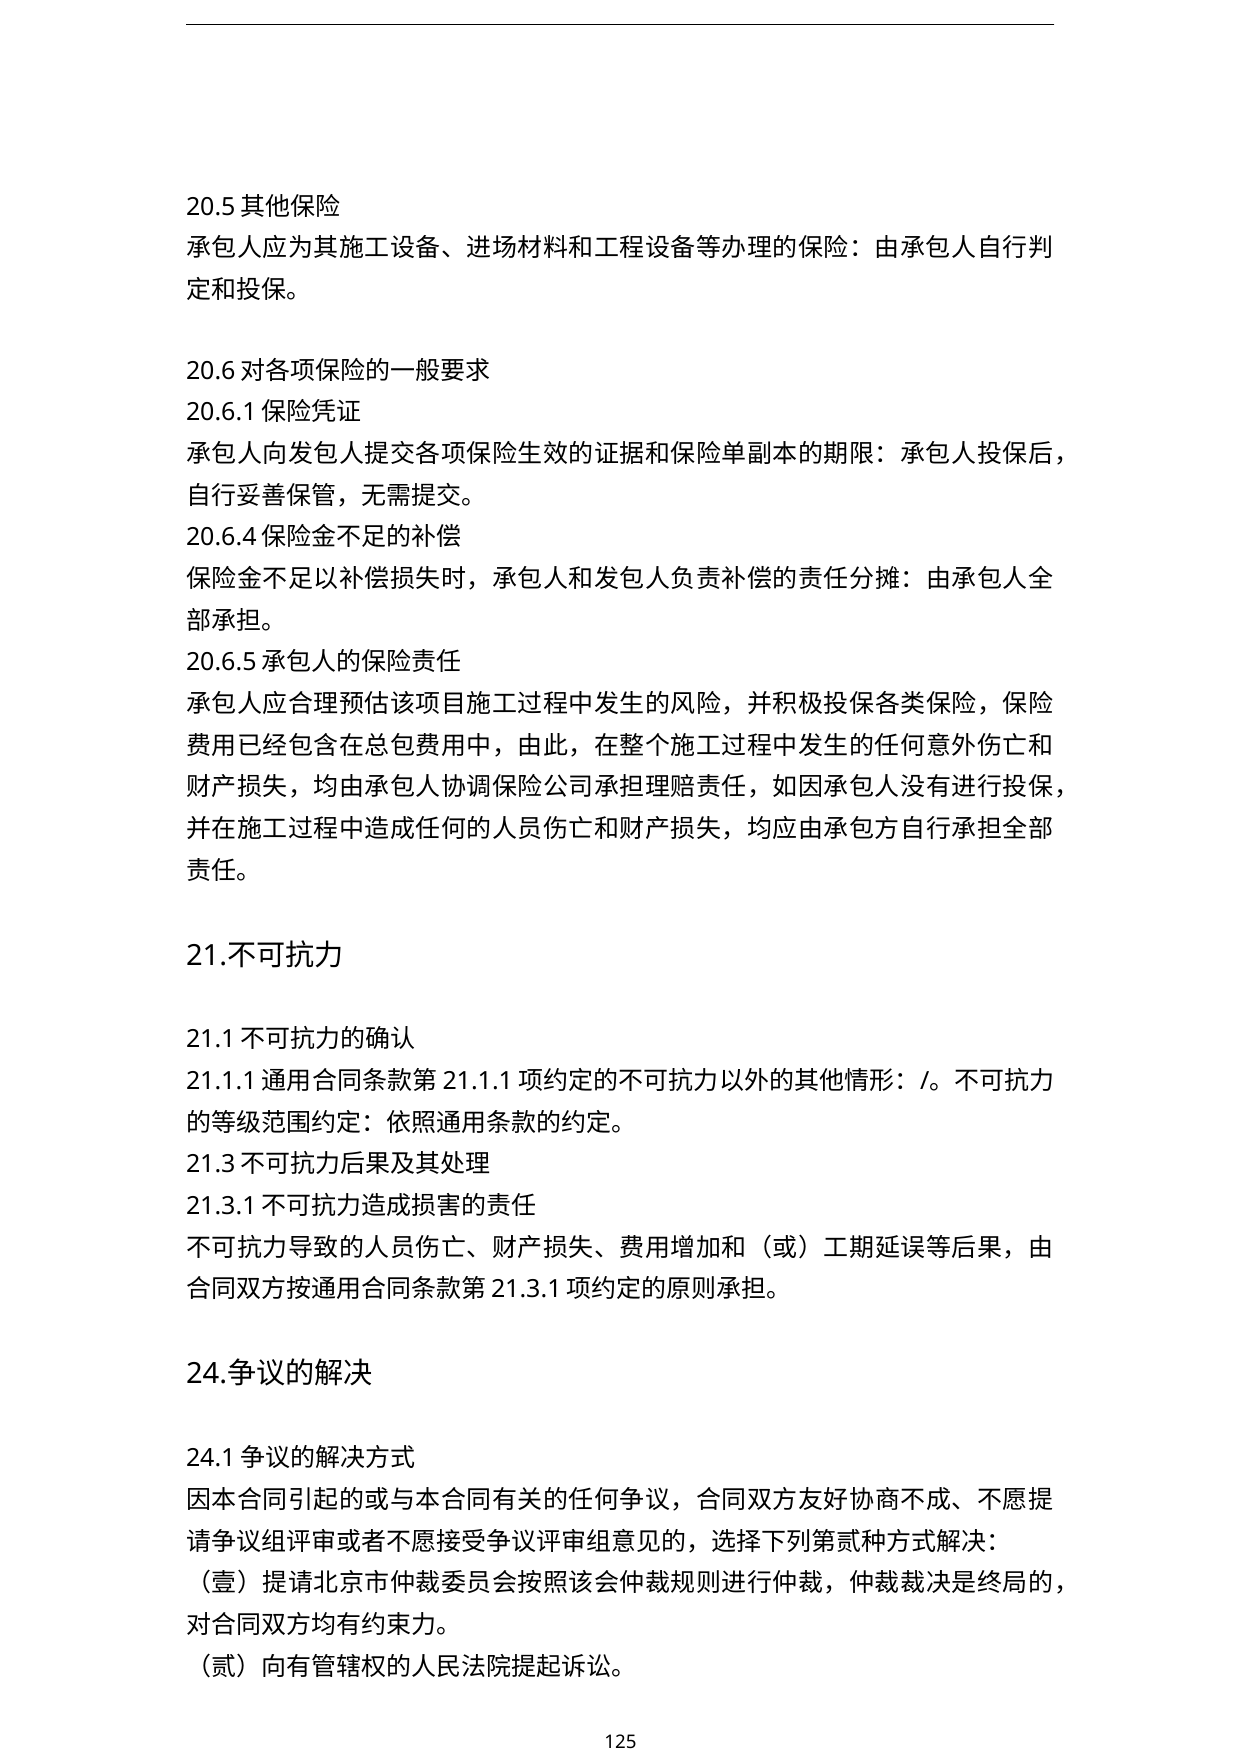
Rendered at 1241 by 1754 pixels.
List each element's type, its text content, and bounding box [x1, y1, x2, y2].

text 因本合同引起的或与本合同有关的任何争议，合同双方友好协商不成、不愿提请争议组评审或者不愿接受争议评审组意见的，选择下列第贰种方式解决： [186, 1479, 1054, 1557]
text （贰）向有管辖权的人民法院提起诉讼。 [186, 1646, 1054, 1682]
text 20.5其他保险 [186, 186, 1054, 222]
text 21.不可抗力 [186, 931, 1054, 973]
text 21.1.1通用合同条款第21.1.1项约定的不可抗力以外的其他情形：/。不可抗力的等级范围约定：依照通用条款的约定。 [186, 1061, 1054, 1138]
text 保险金不足以补偿损失时，承包人和发包人负责补偿的责任分摊：由承包人全部承担。 [186, 558, 1054, 636]
text 20.6.5承包人的保险责任 [186, 642, 1054, 678]
text 21.3不可抗力后果及其处理 [186, 1144, 1054, 1180]
text 承包人向发包人提交各项保险生效的证据和保险单副本的期限：承包人投保后，自行妥善保管，无需提交。 [186, 433, 1054, 511]
text 21.3.1不可抗力造成损害的责任 [186, 1186, 1054, 1222]
text 20.6对各项保险的一般要求 [186, 350, 1054, 386]
text 21.1不可抗力的确认 [186, 1019, 1054, 1055]
text 承包人应合理预估该项目施工过程中发生的风险，并积极投保各类保险，保险费用已经包含在总包费用中，由此，在整个施工过程中发生的任何意外伤亡和财产损失，均由承包人协调保险公司承担理赔责任，如因承包人没有进行投保，并在施工过程中造成任何的人员伤亡和财产损失，均应由承包方自行承担全部责任。 [186, 683, 1054, 886]
text （壹）提请北京市仲裁委员会按照该会仲裁规则进行仲裁，仲裁裁决是终局的，对合同双方均有约束力。 [186, 1563, 1054, 1641]
text 20.6.1保险凭证 [186, 392, 1054, 428]
text 24.1争议的解决方式 [186, 1438, 1054, 1474]
text 不可抗力导致的人员伤亡、财产损失、费用增加和（或）工期延误等后果，由合同双方按通用合同条款第21.3.1项约定的原则承担。 [186, 1227, 1054, 1305]
text 24.争议的解决 [186, 1350, 1054, 1392]
text 承包人应为其施工设备、进场材料和工程设备等办理的保险：由承包人自行判定和投保。 [186, 228, 1054, 306]
text 20.6.4保险金不足的补偿 [186, 517, 1054, 553]
